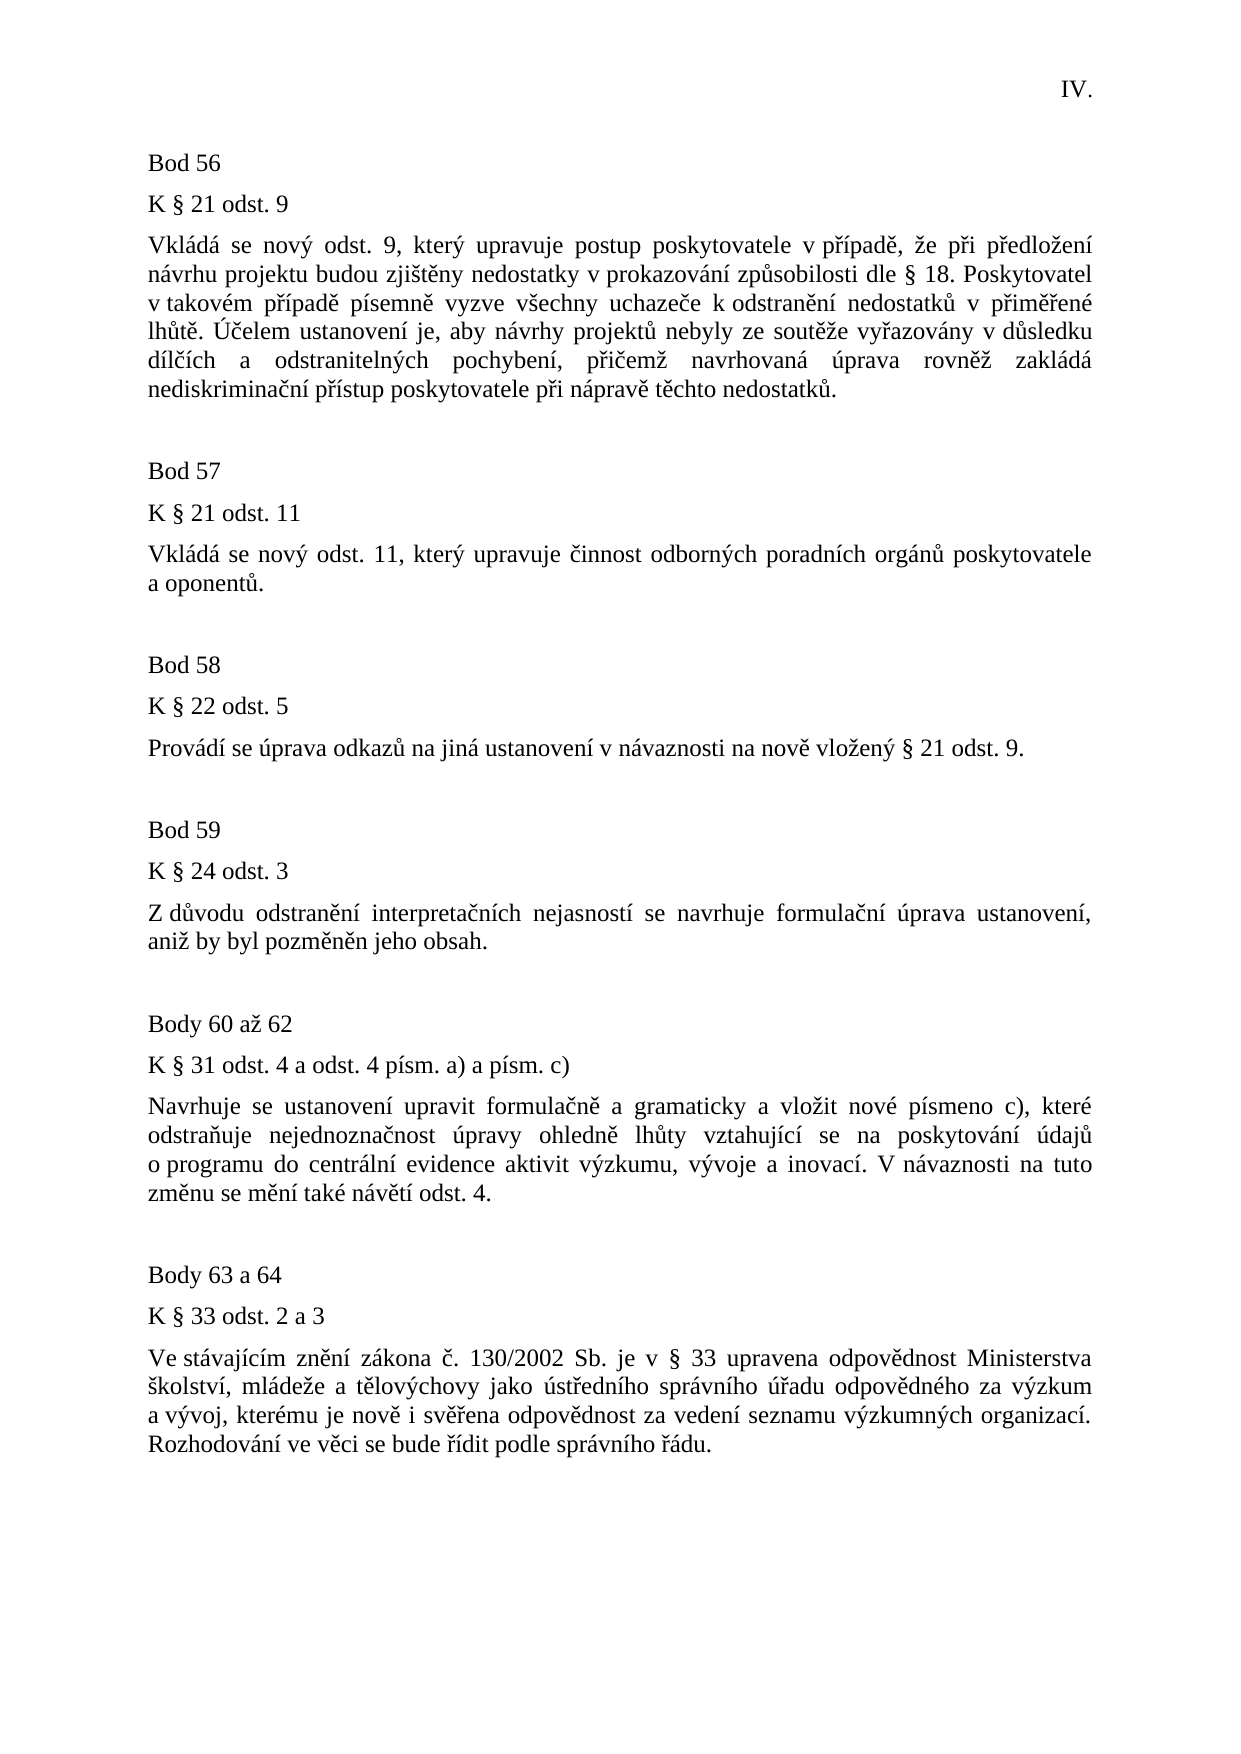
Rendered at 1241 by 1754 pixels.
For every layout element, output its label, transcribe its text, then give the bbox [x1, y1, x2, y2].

text Bod 57 [148, 456, 1093, 485]
text Navrhuje se ustanovení upravit formulačně a gramaticky a vložit nové písmeno c), které odstraňuje nejednoznačnost úpravy ohledně lhůty vztahující se na poskytování údajů o programu do centrální evidence aktivit výzkumu, vývoje a inovací. V návaznosti na tuto změnu se mění také návětí odst. 4. [148, 1091, 1093, 1206]
text Vkládá se nový odst. 11, který upravuje činnost odborných poradních orgánů poskytovatele a oponentů. [148, 539, 1093, 596]
text Vkládá se nový odst. 9, který upravuje postup poskytovatele v případě, že při předložení návrhu projektu budou zjištěny nedostatky v prokazování způsobilosti dle § 18. Poskytovatel v takovém případě písemně vyzve všechny uchazeče k odstranění nedostatků v přiměřené lhůtě. Účelem ustanovení je, aby návrhy projektů nebyly ze soutěže vyřazovány v důsledku dílčích a odstranitelných pochybení, přičemž navrhovaná úprava rovněž zakládá nediskriminační přístup poskytovatele při nápravě těchto nedostatků. [148, 230, 1093, 403]
text Body 63 a 64 [148, 1260, 1093, 1289]
text Bod 59 [148, 815, 1093, 844]
text Body 60 až 62 [148, 1009, 1093, 1038]
text Bod 58 [148, 650, 1093, 679]
text Bod 56 [148, 148, 1093, 176]
text K § 33 odst. 2 a 3 [148, 1301, 1093, 1330]
text K § 22 odst. 5 [148, 691, 1093, 720]
text K § 24 odst. 3 [148, 856, 1093, 885]
text Provádí se úprava odkazů na jiná ustanovení v návaznosti na nově vložený § 21 odst. 9. [148, 733, 1093, 761]
text K § 21 odst. 11 [148, 498, 1093, 526]
text Z důvodu odstranění interpretačních nejasností se navrhuje formulační úprava ustanovení, aniž by byl pozměněn jeho obsah. [148, 898, 1093, 955]
text Ve stávajícím znění zákona č. 130/2002 Sb. je v § 33 upravena odpovědnost Ministerstva školství, mládeže a tělovýchovy jako ústředního správního úřadu odpovědného za výzkum a vývoj, kterému je nově i svěřena odpovědnost za vedení seznamu výzkumných organizací. Rozhodování ve věci se bude řídit podle správního řádu. [148, 1343, 1093, 1458]
text K § 21 odst. 9 [148, 189, 1093, 218]
text K § 31 odst. odst. 4 písm. a) a písm. c) [148, 1050, 1093, 1079]
